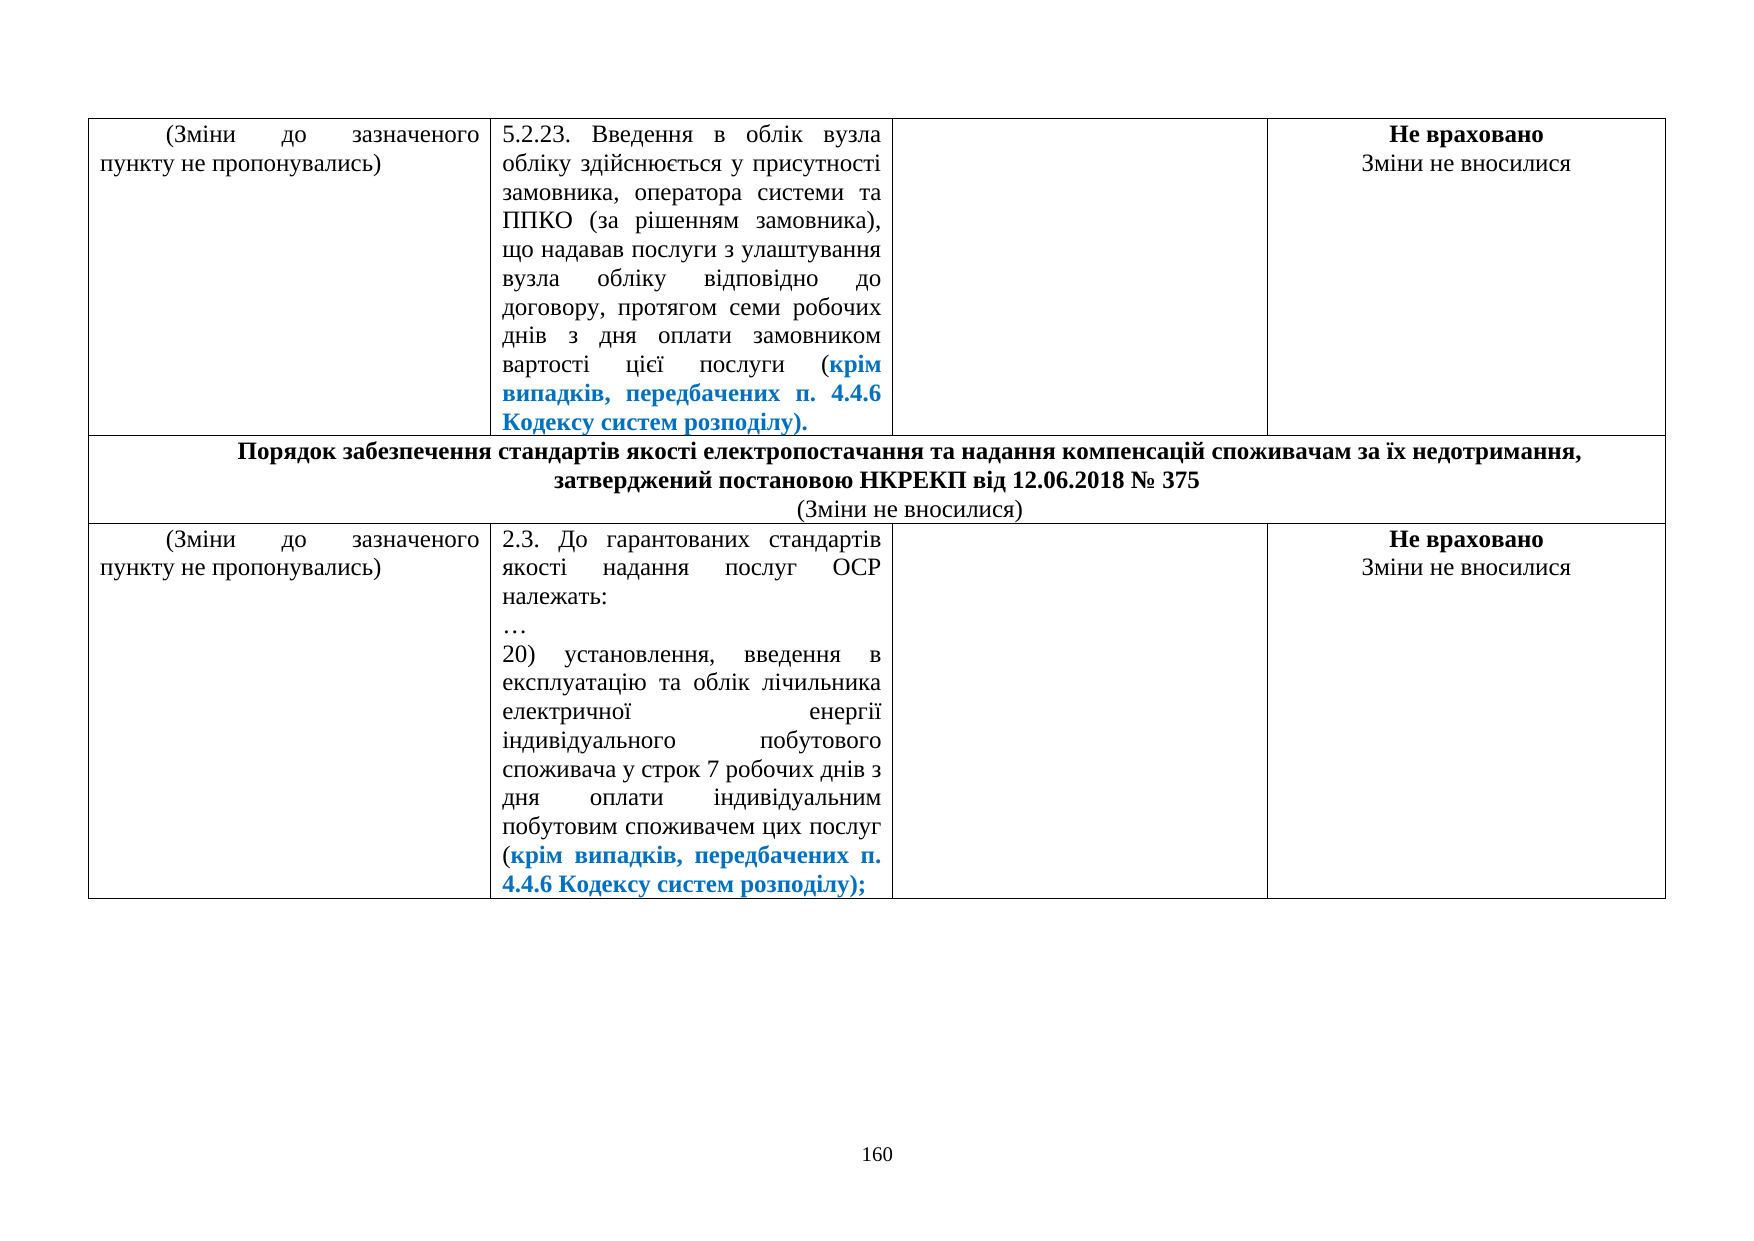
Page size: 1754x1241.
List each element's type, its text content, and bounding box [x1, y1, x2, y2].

table_cell [893, 119, 1267, 435]
table_cell [893, 524, 1267, 897]
table_cell Не враховано Зміни не вносилися [1268, 524, 1665, 897]
table_cell Порядок забезпечення стандартів якості електропостачання та надання компенсацій споживачам за їх недотримання, затверджений постановою НКРЕКП від 12.06.2018 № 375 (Зміни не вносилися) [89, 436, 1665, 523]
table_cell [1268, 119, 1665, 435]
table_cell (Зміни до зазначеного пункту не пропонувались) [89, 524, 490, 897]
table_cell 5.2.23. Введення в облік вузла обліку здійснюється у присутності замовника, оператора системи та ППКО (за рішенням замовника), що надавав послуги з улаштування вузла обліку відповідно до договору, протягом семи робочих днів з дня оплати замовником вартості цієї послуги (крім випадків, передбачених п. 4.4.6 Кодексу систем розподілу). [491, 119, 892, 435]
table_cell 2.3. До гарантованих стандартів якості надання послуг ОСР належать: … 20) установлення, введення в експлуатацію та облік лічильника електричної енергії індивідуального побутового споживача у строк 7 робочих днів з дня оплати індивідуальним побутовим споживачем цих послуг (крім випадків, передбачених п. 4.4.6 Кодексу систем розподілу); [491, 524, 892, 897]
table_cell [89, 119, 490, 435]
